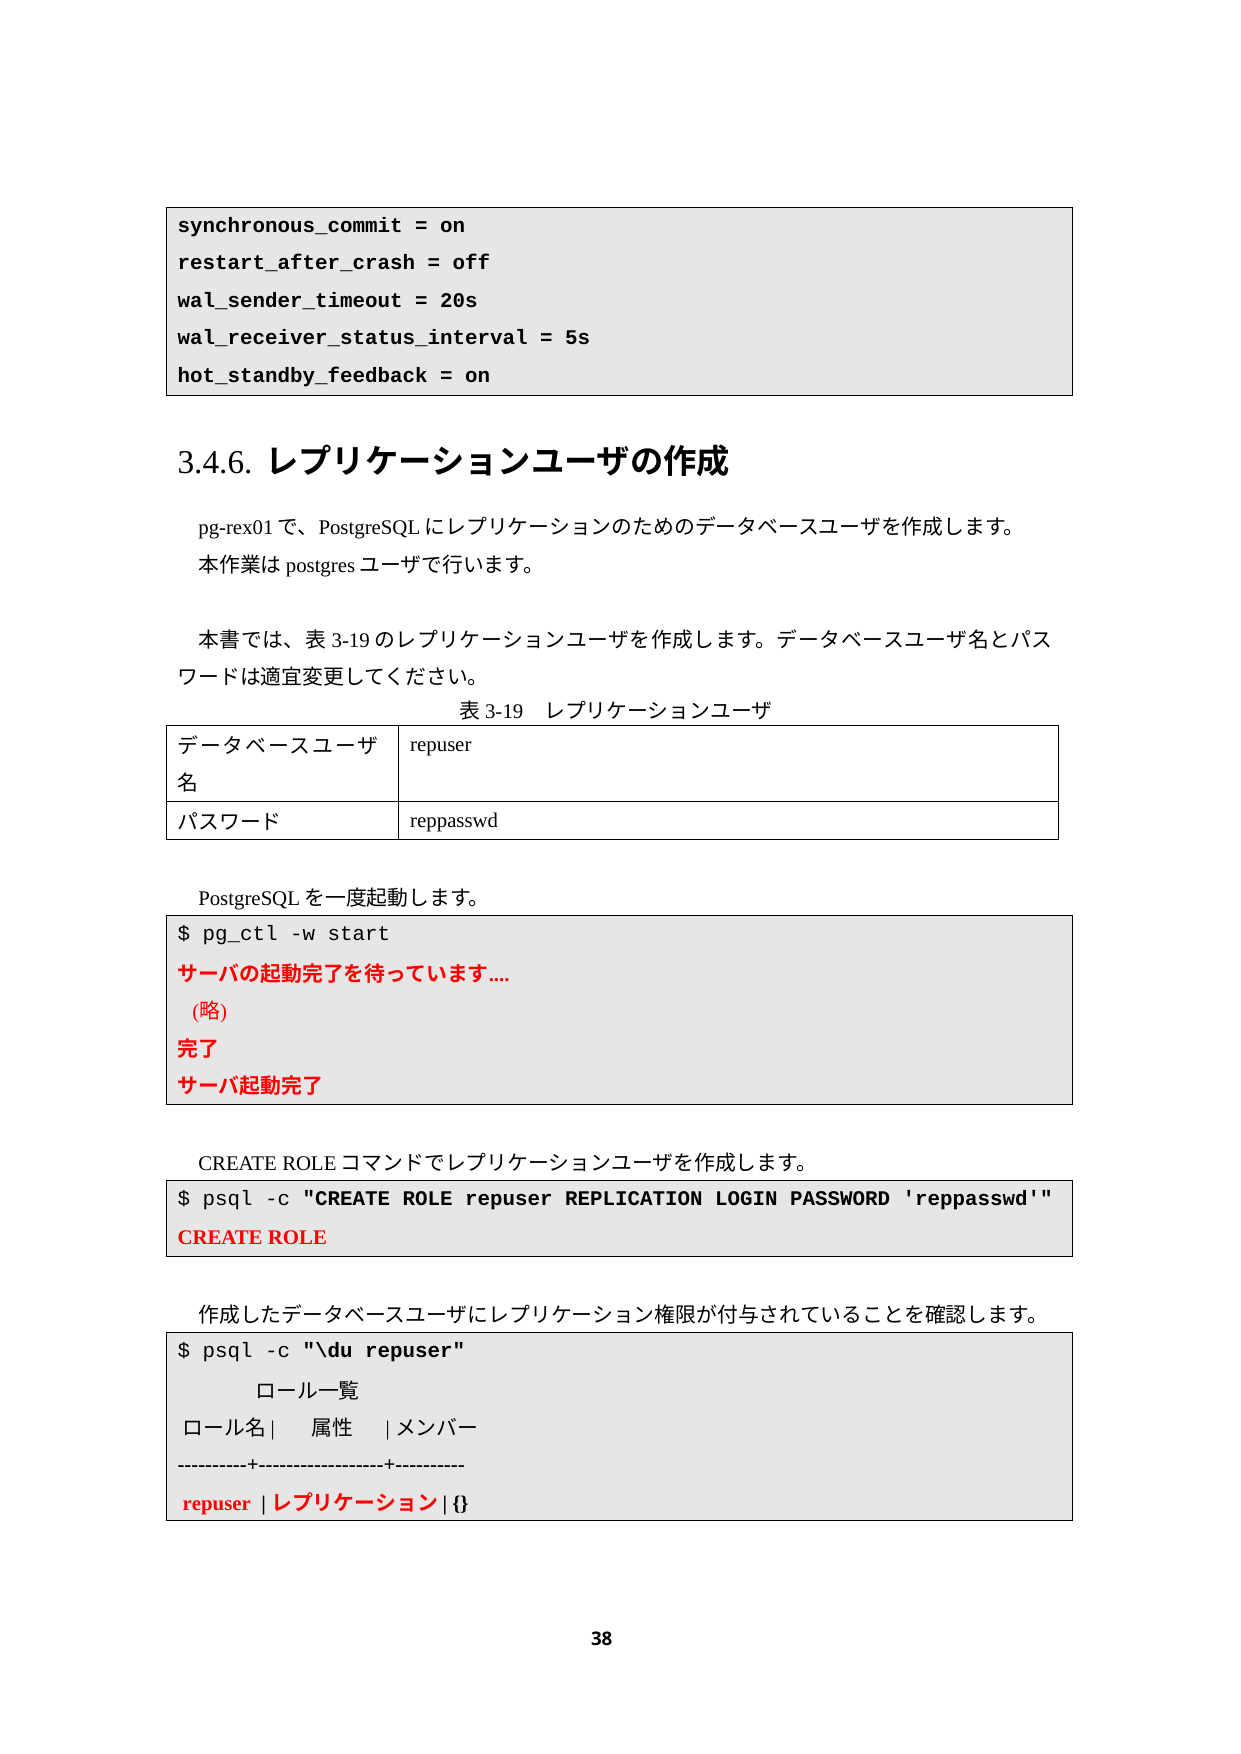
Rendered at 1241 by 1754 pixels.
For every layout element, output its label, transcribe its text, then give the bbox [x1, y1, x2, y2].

table_header $ psql -c "\du repuser" ロール一覧 ロール名 | 属性 | メンバー ----------+------------------+---------- repuser | レプリケーション | {} [167, 1333, 1072, 1520]
table_cell reppasswd [399, 802, 1058, 839]
table_header repuser [399, 726, 1058, 801]
text 作成したデータベースユーザにレプリケーション権限が付与されていることを確認します。 [177, 1294, 1054, 1332]
table_header データベースユーザ名 [167, 726, 398, 801]
table_header $ psql -c "CREATE ROLE repuser REPLICATION LOGIN PASSWORD 'reppasswd'" CREATE ROLE [167, 1181, 1072, 1256]
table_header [167, 208, 1072, 395]
text 本作業はpostgresユーザで行います。 [177, 544, 1054, 582]
subtitle レプリケーションユーザの作成 [177, 421, 1063, 496]
table_cell パスワード [167, 802, 398, 839]
text pg-rex01で、PostgreSQLにレプリケーションのためのデータベースユーザを作成します。 [177, 507, 1054, 544]
text CREATE ROLEコマンドでレプリケーションユーザを作成します。 [177, 1142, 1054, 1180]
text PostgreSQLを一度起動します。 [177, 878, 1054, 915]
table_header $ pg_ctl -w start サーバの起動完了を待っています.... (略) 完了 サーバ起動完了 [167, 916, 1072, 1104]
